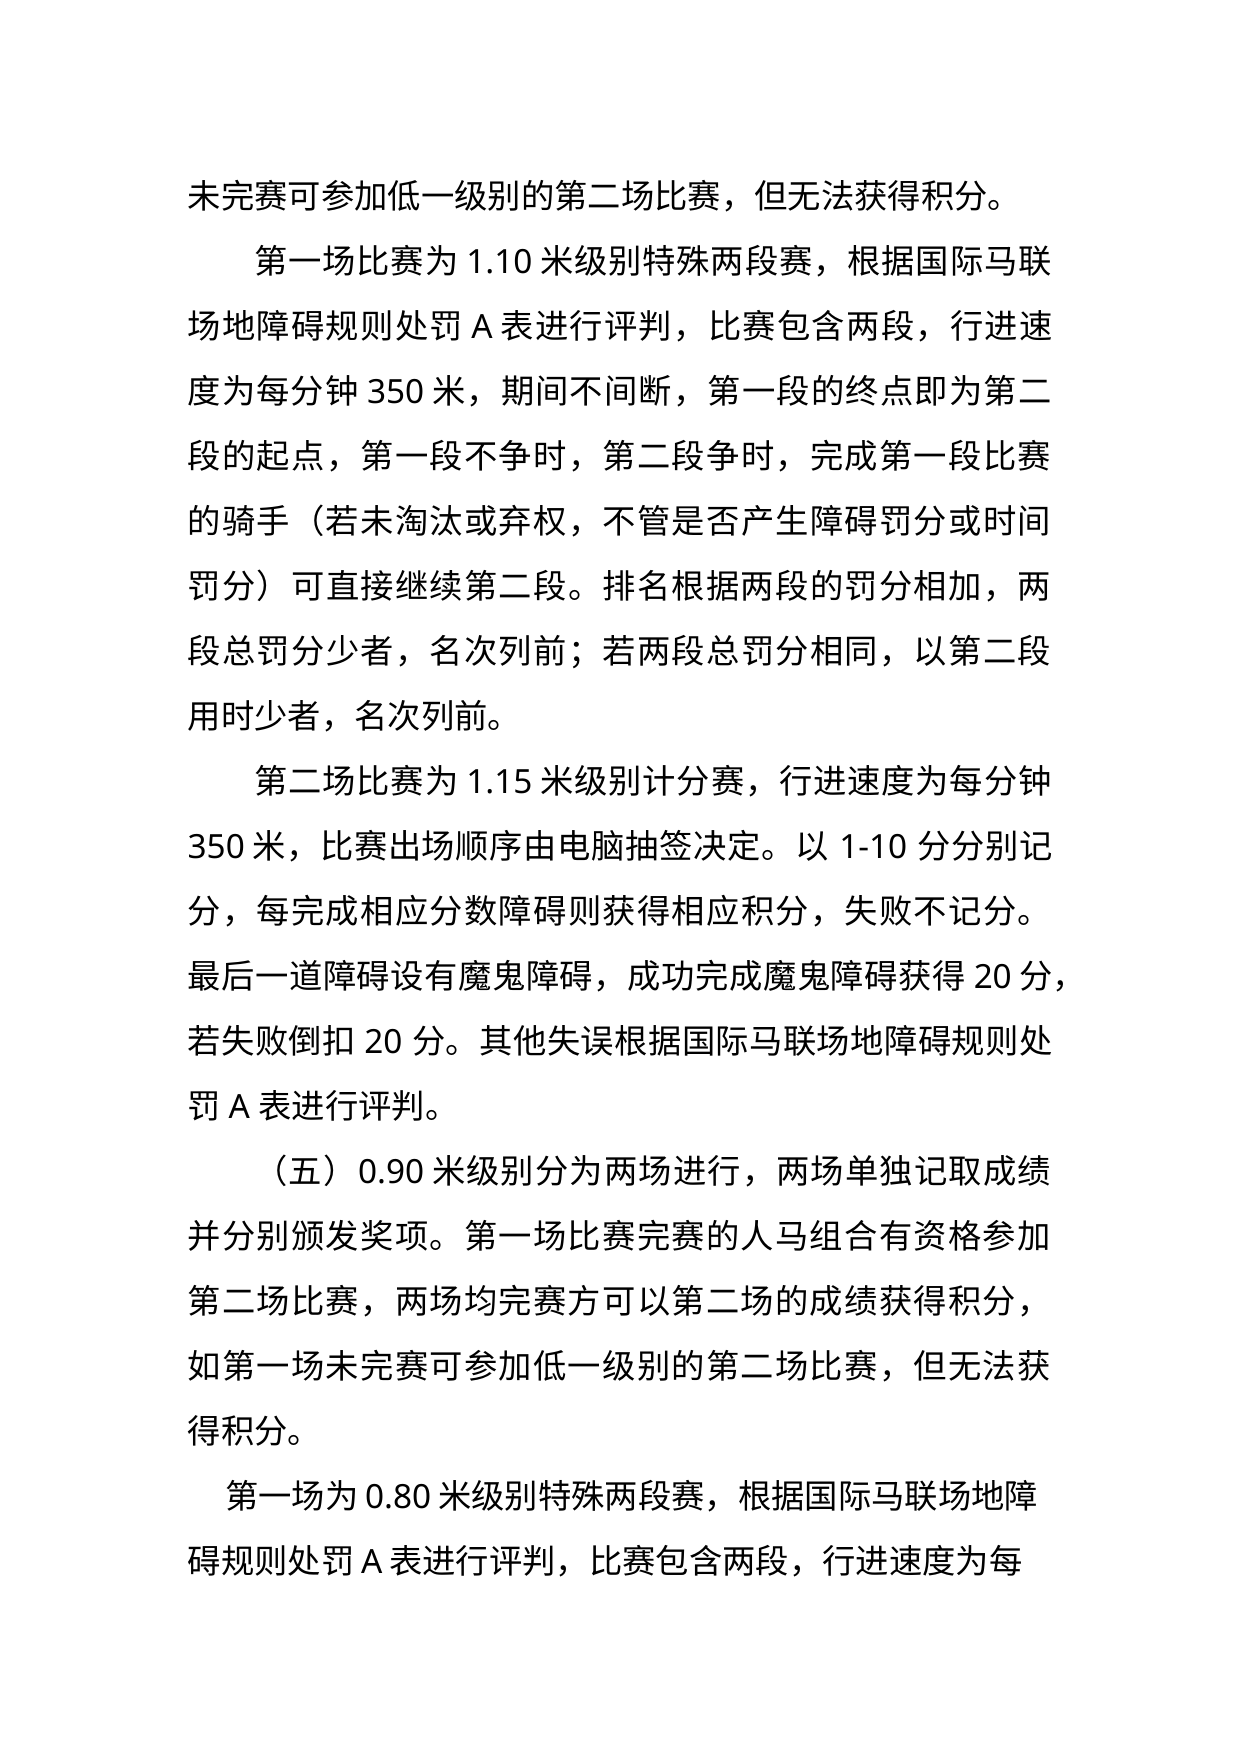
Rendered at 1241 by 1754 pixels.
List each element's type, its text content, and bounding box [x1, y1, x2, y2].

text 第一场比赛为1.10米级别特殊两段赛，根据国际马联场地障碍规则处罚A表进行评判，比赛包含两段，行进速度为每分钟350米，期间不间断，第一段的终点即为第二段的起点，第一段不争时，第二段争时，完成第一段比赛的骑手（若未淘汰或弃权，不管是否产生障碍罚分或时间罚分）可直接继续第二段。排名根据两段的罚分相加，两段总罚分少者，名次列前；若两段总罚分相同，以第二段用时少者，名次列前。 [187, 227, 1053, 747]
text （五）0.90米级别分为两场进行，两场单独记取成绩并分别颁发奖项。第一场比赛完赛的人马组合有资格参加第二场比赛，两场均完赛方可以第二场的成绩获得积分，如第一场未完赛可参加低一级别的第二场比赛，但无法获得积分。 [187, 1137, 1053, 1462]
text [187, 1462, 1053, 1592]
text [187, 162, 1053, 227]
text 第二场比赛为1.15米级别计分赛，行进速度为每分钟350米，比赛出场顺序由电脑抽签决定。以 1-10 分分别记分，每完成相应分数障碍则获得相应积分，失败不记分。最后一道障碍设有魔鬼障碍，成功完成魔鬼障碍获得20分，若失败倒扣 20 分。其他失误根据国际马联场地障碍规则处罚 A 表进行评判。 [187, 747, 1053, 1137]
